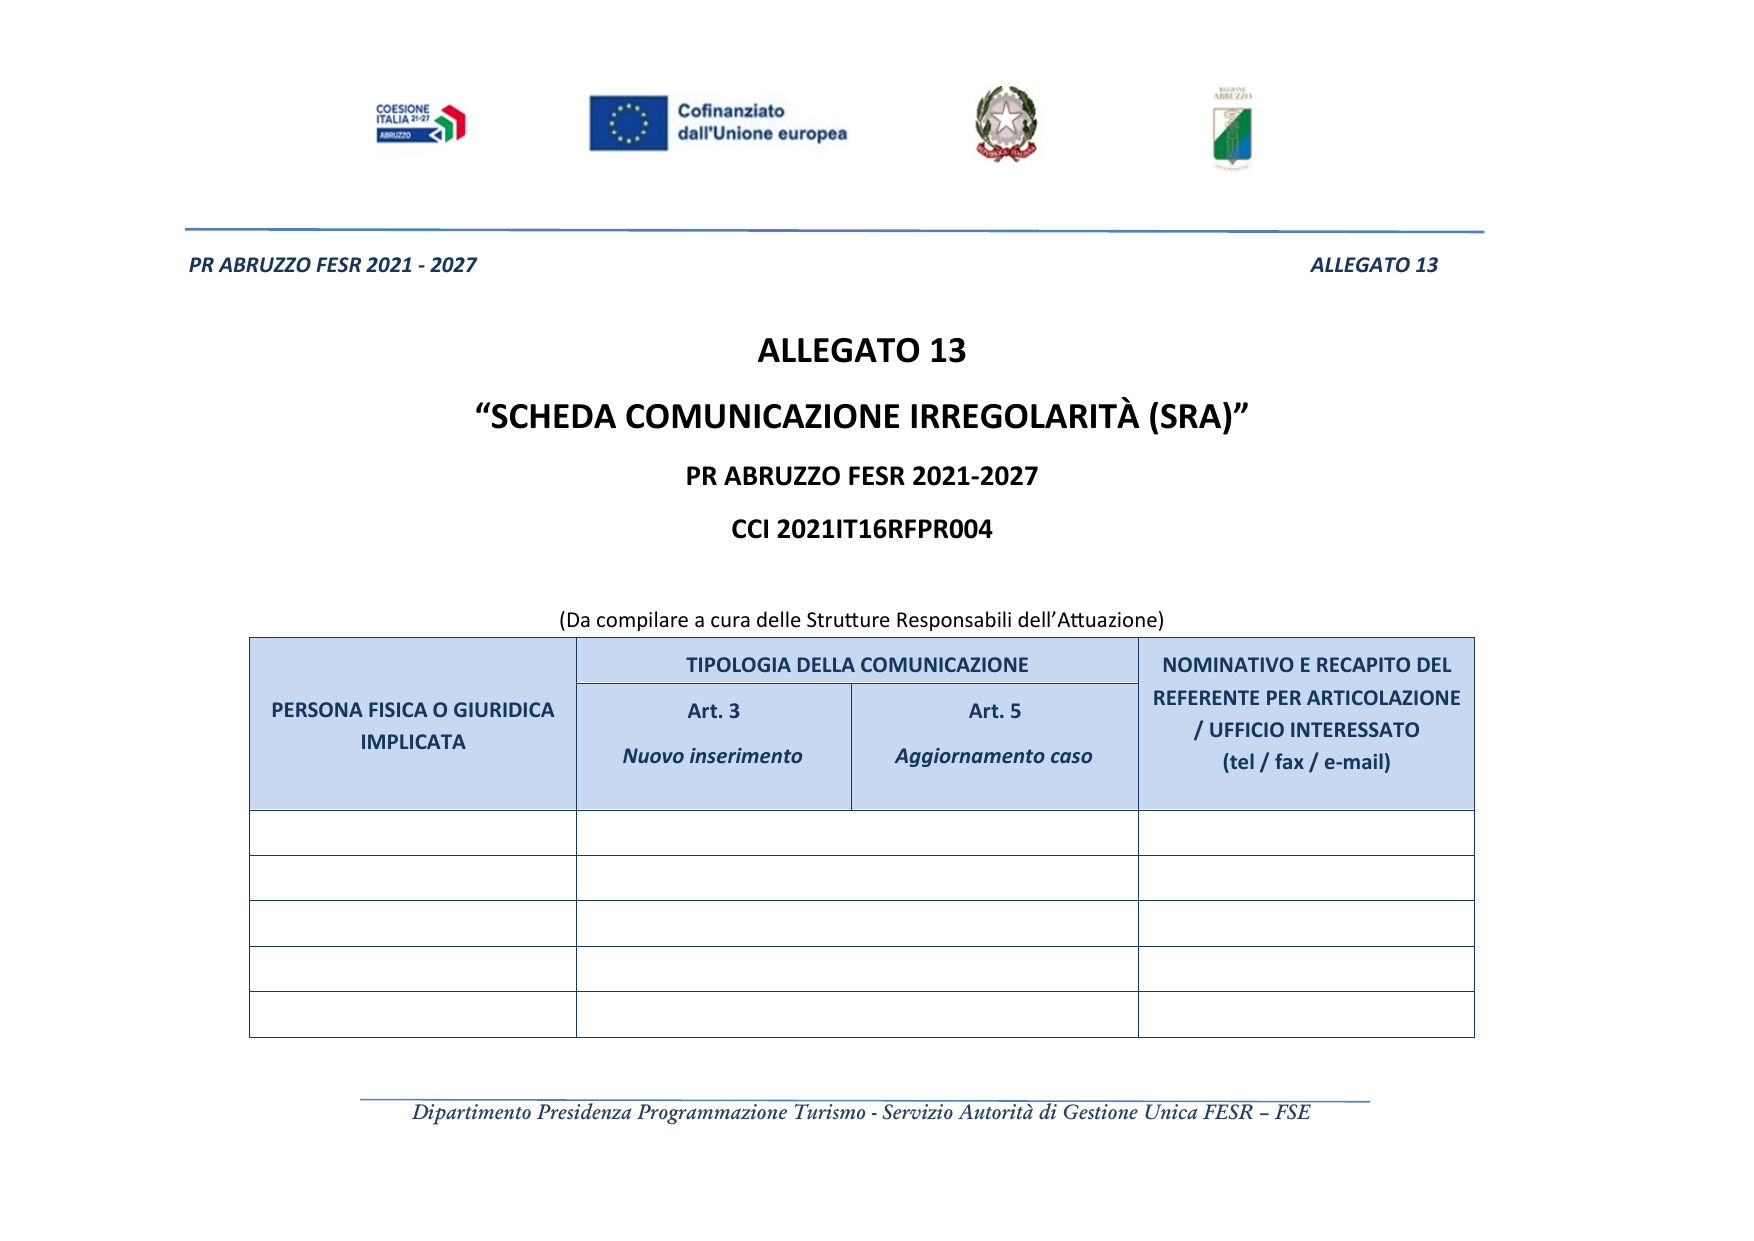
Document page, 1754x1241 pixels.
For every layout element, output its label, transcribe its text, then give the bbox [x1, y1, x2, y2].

text ALLEGATO 13 [148, 326, 1577, 372]
table_cell [1139, 811, 1474, 855]
table_cell [577, 811, 1138, 855]
table_cell [1139, 947, 1474, 991]
table_cell [1139, 901, 1474, 946]
table_header TIPOLOGIA DELLA COMUNICAZIONE [577, 638, 1138, 682]
table_cell [1139, 992, 1474, 1037]
table_cell [577, 947, 1138, 991]
table_cell [250, 901, 576, 946]
table_cell [577, 992, 1138, 1037]
table_cell Art. 3 Nuovo inserimento [577, 684, 851, 809]
table_cell [250, 992, 576, 1037]
text CCI 2021IT16RFPR004 [148, 510, 1577, 546]
table_cell [250, 811, 576, 855]
table_cell [1139, 856, 1474, 900]
table_cell [250, 947, 576, 991]
table_cell [577, 856, 1138, 900]
text (Da compilare a cura delle Strutture Responsabili dell’Attuazione) [148, 605, 1577, 633]
table_cell Art. 5 Aggiornamento caso [852, 684, 1138, 809]
table_cell [577, 901, 1138, 946]
table_header PERSONA FISICA O GIURIDICA IMPLICATA [250, 638, 576, 809]
table_cell [250, 856, 576, 900]
table_header NOMINATIVO E RECAPITO DEL REFERENTE PER ARTICOLAZIONE / UFFICIO INTERESSATO (tel / fax / e-mail) [1139, 638, 1474, 809]
text “SCHEDA COMUNICAZIONE IRREGOLARITÀ (SRA)” [148, 392, 1577, 437]
text PR ABRUZZO FESR 2021-2027 [148, 457, 1577, 492]
